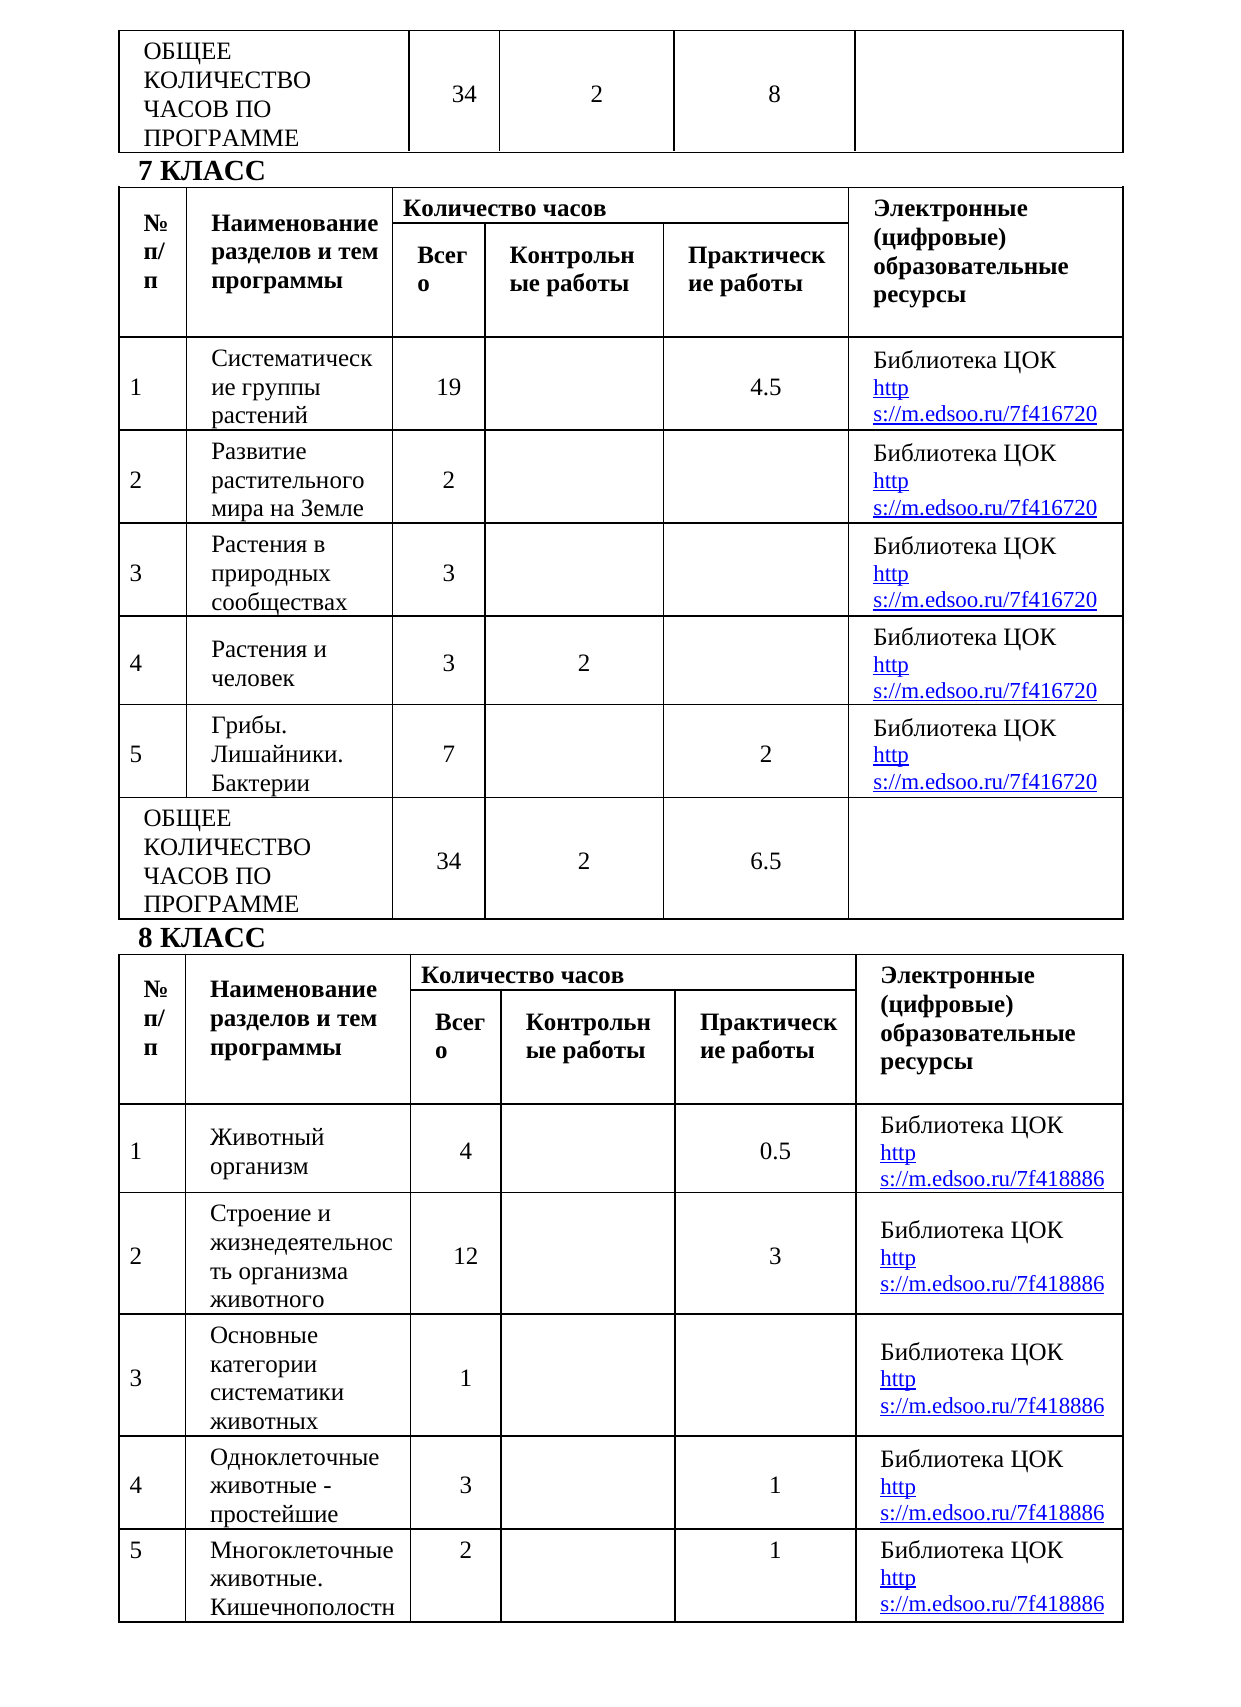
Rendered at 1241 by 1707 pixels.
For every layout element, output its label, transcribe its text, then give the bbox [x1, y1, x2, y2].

table_cell ОБЩЕЕ КОЛИЧЕСТВО ЧАСОВ ПО ПРОГРАММЕ [120, 798, 392, 918]
table_cell 2 [120, 1193, 185, 1313]
table_cell [502, 1315, 674, 1435]
table_cell 1 [411, 1315, 500, 1435]
table_cell Растения в природных сообществах [187, 524, 392, 615]
table_cell Библиотека ЦОК https://m.edsoo.ru/7f416720 [849, 705, 1122, 797]
table_cell Библиотека ЦОК https://m.edsoo.ru/7f416720 [849, 431, 1122, 522]
table_cell [856, 31, 1122, 151]
table_cell 12 [411, 1193, 500, 1313]
table_cell 2 [664, 705, 848, 797]
table_header Наименование разделов и тем программы [186, 955, 410, 1103]
table_cell 2 [120, 431, 186, 522]
table_cell 5 [120, 1530, 185, 1621]
table_cell Библиотека ЦОК https://m.edsoo.ru/7f416720 [849, 617, 1122, 703]
text 7 КЛАСС [131, 153, 1122, 186]
table_cell 4 [411, 1105, 500, 1191]
table_cell 3 [411, 1437, 500, 1528]
table_cell 1 [676, 1437, 855, 1528]
table_cell [664, 524, 848, 615]
table_cell 0.5 [676, 1105, 855, 1191]
table_cell [676, 1315, 855, 1435]
table_cell Грибы. Лишайники. Бактерии [187, 705, 392, 797]
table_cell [186, 1530, 410, 1621]
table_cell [857, 1530, 1122, 1621]
table_header Электронные (цифровые) образовательные ресурсы [857, 955, 1122, 1103]
table_cell Библиотека ЦОК https://m.edsoo.ru/7f416720 [849, 338, 1122, 429]
table_header Электронные (цифровые) образовательные ресурсы [849, 188, 1122, 336]
table_cell 1 [120, 1105, 185, 1191]
table_cell Строение и жизнедеятельность организма животного [186, 1193, 410, 1313]
table_cell Контрольные работы [486, 224, 663, 336]
table_cell Растения и человек [187, 617, 392, 703]
table_cell 3 [393, 524, 484, 615]
table_cell Животный организм [186, 1105, 410, 1191]
table_cell Библиотека ЦОК https://m.edsoo.ru/7f418886 [857, 1315, 1122, 1435]
table_cell 4.5 [664, 338, 848, 429]
table_cell Библиотека ЦОК https://m.edsoo.ru/7f418886 [857, 1105, 1122, 1191]
table_cell 1 [676, 1530, 855, 1621]
table_cell Основные категории систематики животных [186, 1315, 410, 1435]
table_cell [486, 705, 663, 797]
table_cell 7 [393, 705, 484, 797]
table_cell Развитие растительного мира на Земле [187, 431, 392, 522]
table_cell 2 [486, 617, 663, 703]
table_header Количество часов [393, 188, 848, 222]
table_cell Практические работы [676, 991, 855, 1103]
text 8 КЛАСС [131, 920, 1122, 953]
table_cell [502, 1105, 674, 1191]
table_cell 34 [410, 31, 499, 151]
table_cell 3 [676, 1193, 855, 1313]
table_cell 5 [120, 705, 186, 797]
table_cell Систематические группы растений [187, 338, 392, 429]
table_header № п/п [120, 955, 185, 1103]
table_cell [486, 431, 663, 522]
table_cell 2 [411, 1530, 500, 1621]
table_cell 4 [120, 617, 186, 703]
table_cell Библиотека ЦОК https://m.edsoo.ru/7f418886 [857, 1193, 1122, 1313]
table_cell 8 [675, 31, 854, 151]
table_cell 1 [120, 338, 186, 429]
table_cell [486, 524, 663, 615]
table_cell Библиотека ЦОК https://m.edsoo.ru/7f416720 [849, 524, 1122, 615]
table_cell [857, 1437, 1122, 1528]
table_cell [502, 1437, 674, 1528]
table_cell ОБЩЕЕ КОЛИЧЕСТВО ЧАСОВ ПО ПРОГРАММЕ [120, 31, 408, 151]
table_cell 2 [393, 431, 484, 522]
table_header Наименование разделов и тем программы [187, 188, 392, 336]
table_cell [486, 338, 663, 429]
table_cell 2 [486, 798, 663, 918]
table_cell 3 [120, 524, 186, 615]
table_cell 19 [393, 338, 484, 429]
table_cell 3 [120, 1315, 185, 1435]
table_cell [664, 617, 848, 703]
table_cell Всего [393, 224, 484, 336]
table_cell Практические работы [664, 224, 848, 336]
table_cell [502, 1193, 674, 1313]
table_cell [502, 1530, 674, 1621]
table_cell Всего [411, 991, 500, 1103]
table_cell 2 [500, 31, 673, 151]
table_cell [664, 431, 848, 522]
table_cell Контрольные работы [502, 991, 674, 1103]
table_cell 4 [120, 1437, 185, 1528]
table_cell 6.5 [664, 798, 848, 918]
table_cell 3 [393, 617, 484, 703]
table_header Количество часов [411, 955, 855, 989]
table_header № п/п [120, 188, 186, 336]
table_cell [849, 798, 1122, 918]
table_cell 34 [393, 798, 484, 918]
table_cell Одноклеточные животные - простейшие [186, 1437, 410, 1528]
